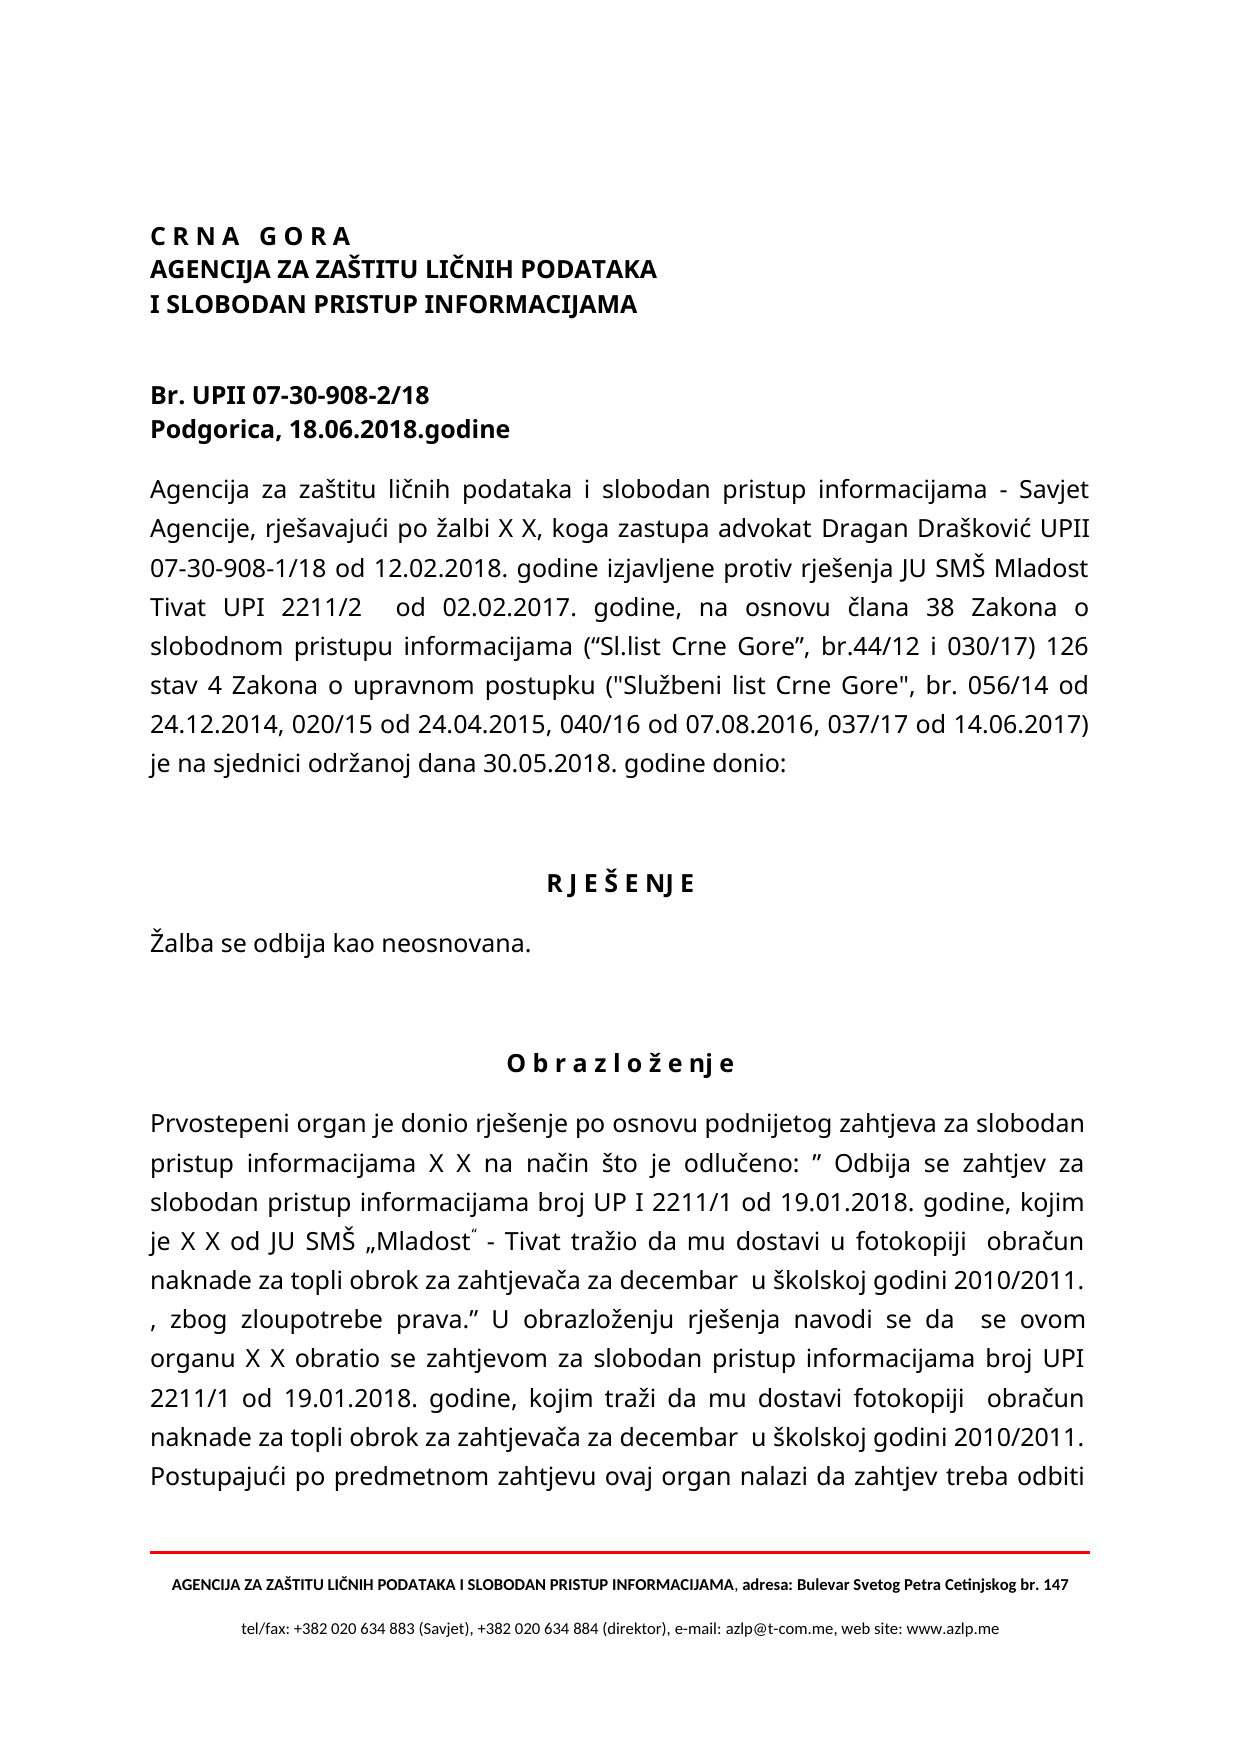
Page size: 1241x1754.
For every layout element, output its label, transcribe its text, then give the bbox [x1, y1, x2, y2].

text Podgorica, 18.06.2018.godine [150, 412, 1090, 446]
text I SLOBODAN PRISTUP INFORMACIJAMA [150, 286, 1090, 320]
text Agencija za zaštitu ličnih podataka i slobodan pristup informacijama - Savjet Agencije, rješavajući po žalbi X X, koga zastupa advokat Dragan Drašković UPII 07-30-908-1/18 od 12.02.2018. godine izjavljene protiv rješenja JU SMŠ Mladost Tivat UPI 2211/2 od 02.02.2017. godine, na osnovu člana 38 Zakona o slobodnom pristupu informacijama (“Sl.list Crne Gore”, br.44/12 i 030/17) 126 stav 4 Zakona o upravnom postupku ("Službeni list Crne Gore", br. 056/14 od 24.12.2014, 020/15 od 24.04.2015, 040/16 od 07.08.2016, 037/17 od 14.06.2017) je na sjednici održanoj dana 30.05.2018. godine donio: [150, 472, 1090, 780]
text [150, 1106, 1086, 1493]
text O b r a z l o ž e nj e [150, 1046, 1090, 1080]
text AGENCIJA ZA ZAŠTITU LIČNIH PODATAKA [150, 252, 1090, 286]
text Br. UPII 07-30-908-2/18 [150, 378, 1090, 412]
text R J E Š E NJ E [150, 866, 1090, 900]
text Žalba se odbija kao neosnovana. [150, 926, 1090, 960]
text C R N A G O R A [150, 218, 1090, 252]
